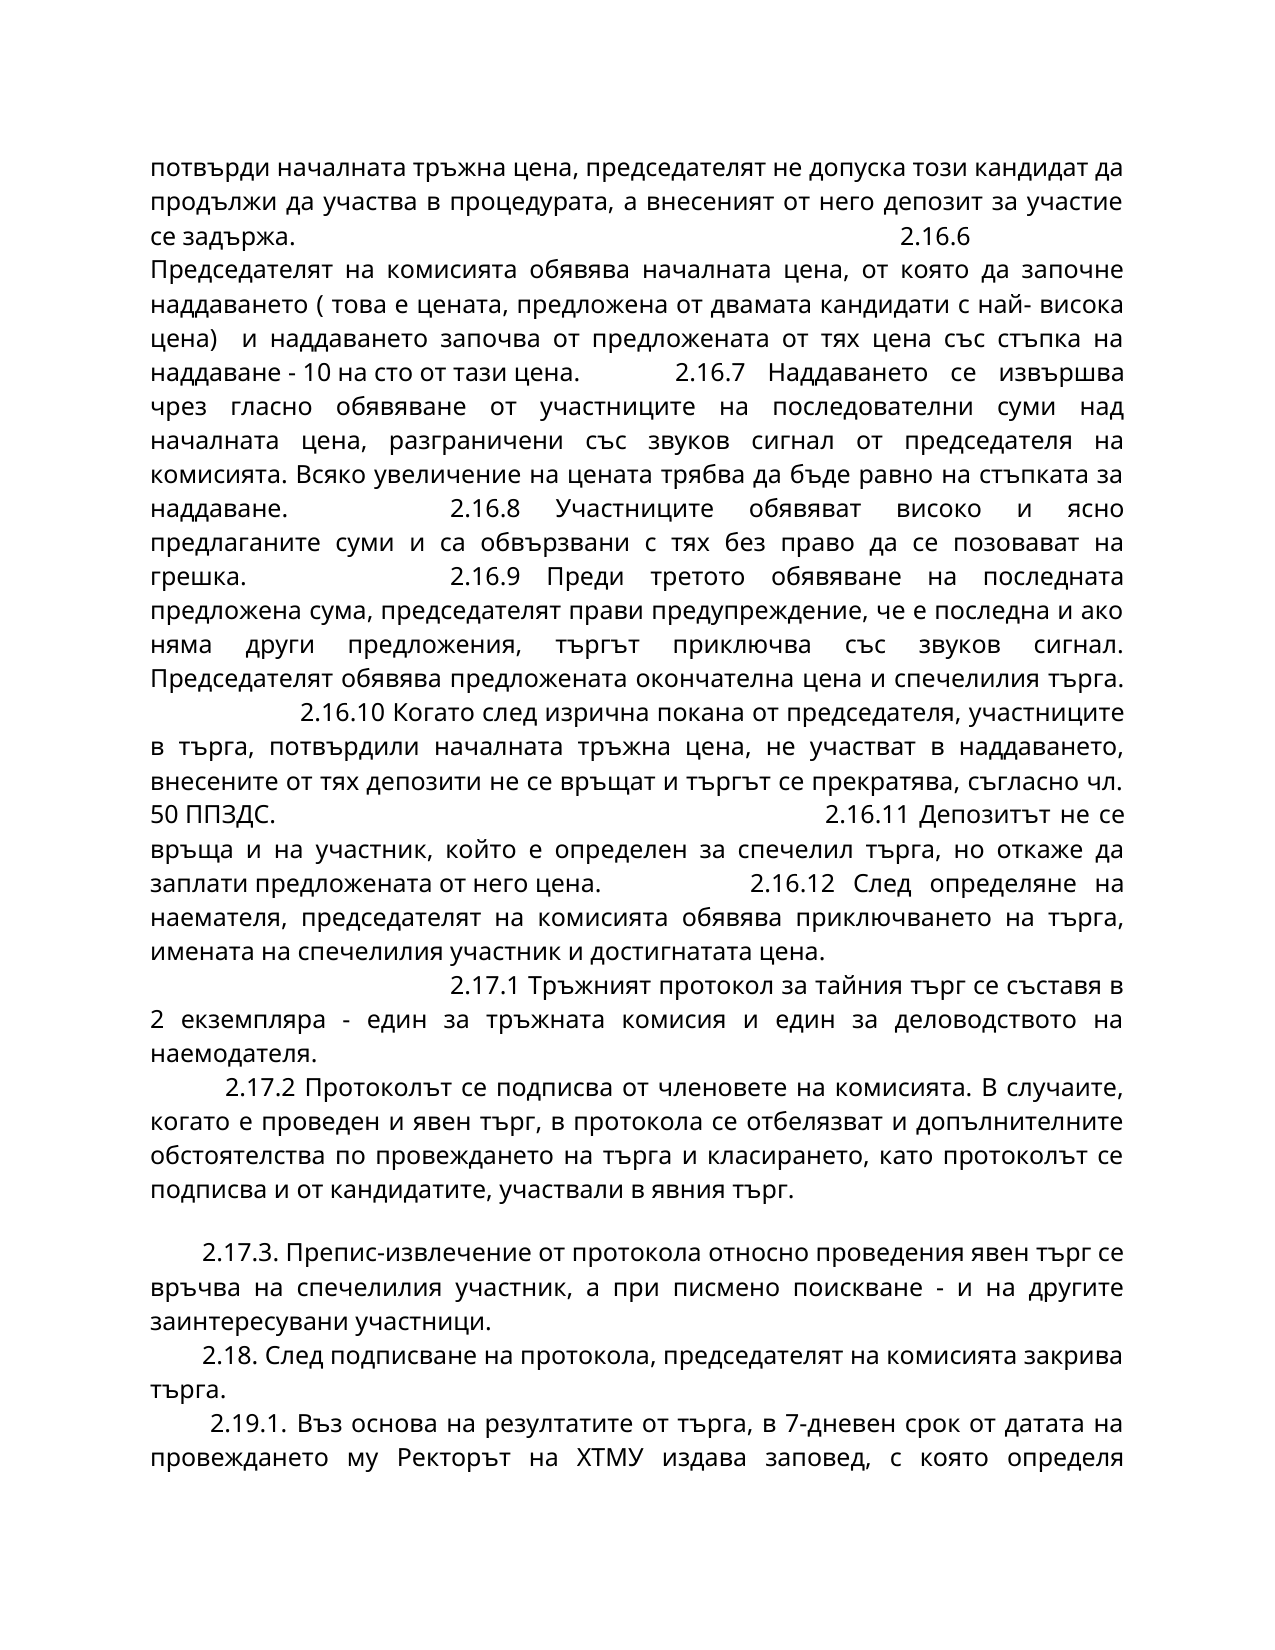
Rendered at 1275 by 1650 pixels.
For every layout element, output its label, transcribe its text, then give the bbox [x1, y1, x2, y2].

text 2.18. След подписване на протокола, председателят на комисията закрива търга. [150, 1337, 1125, 1405]
text 2.17.3. Препис-извлечение от протокола относно проведения явен търг се връчва на спечелилия участник, а при писмено поискване - и на другите заинтересувани участници. [150, 1235, 1125, 1337]
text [150, 1405, 1125, 1473]
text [150, 150, 1125, 1206]
